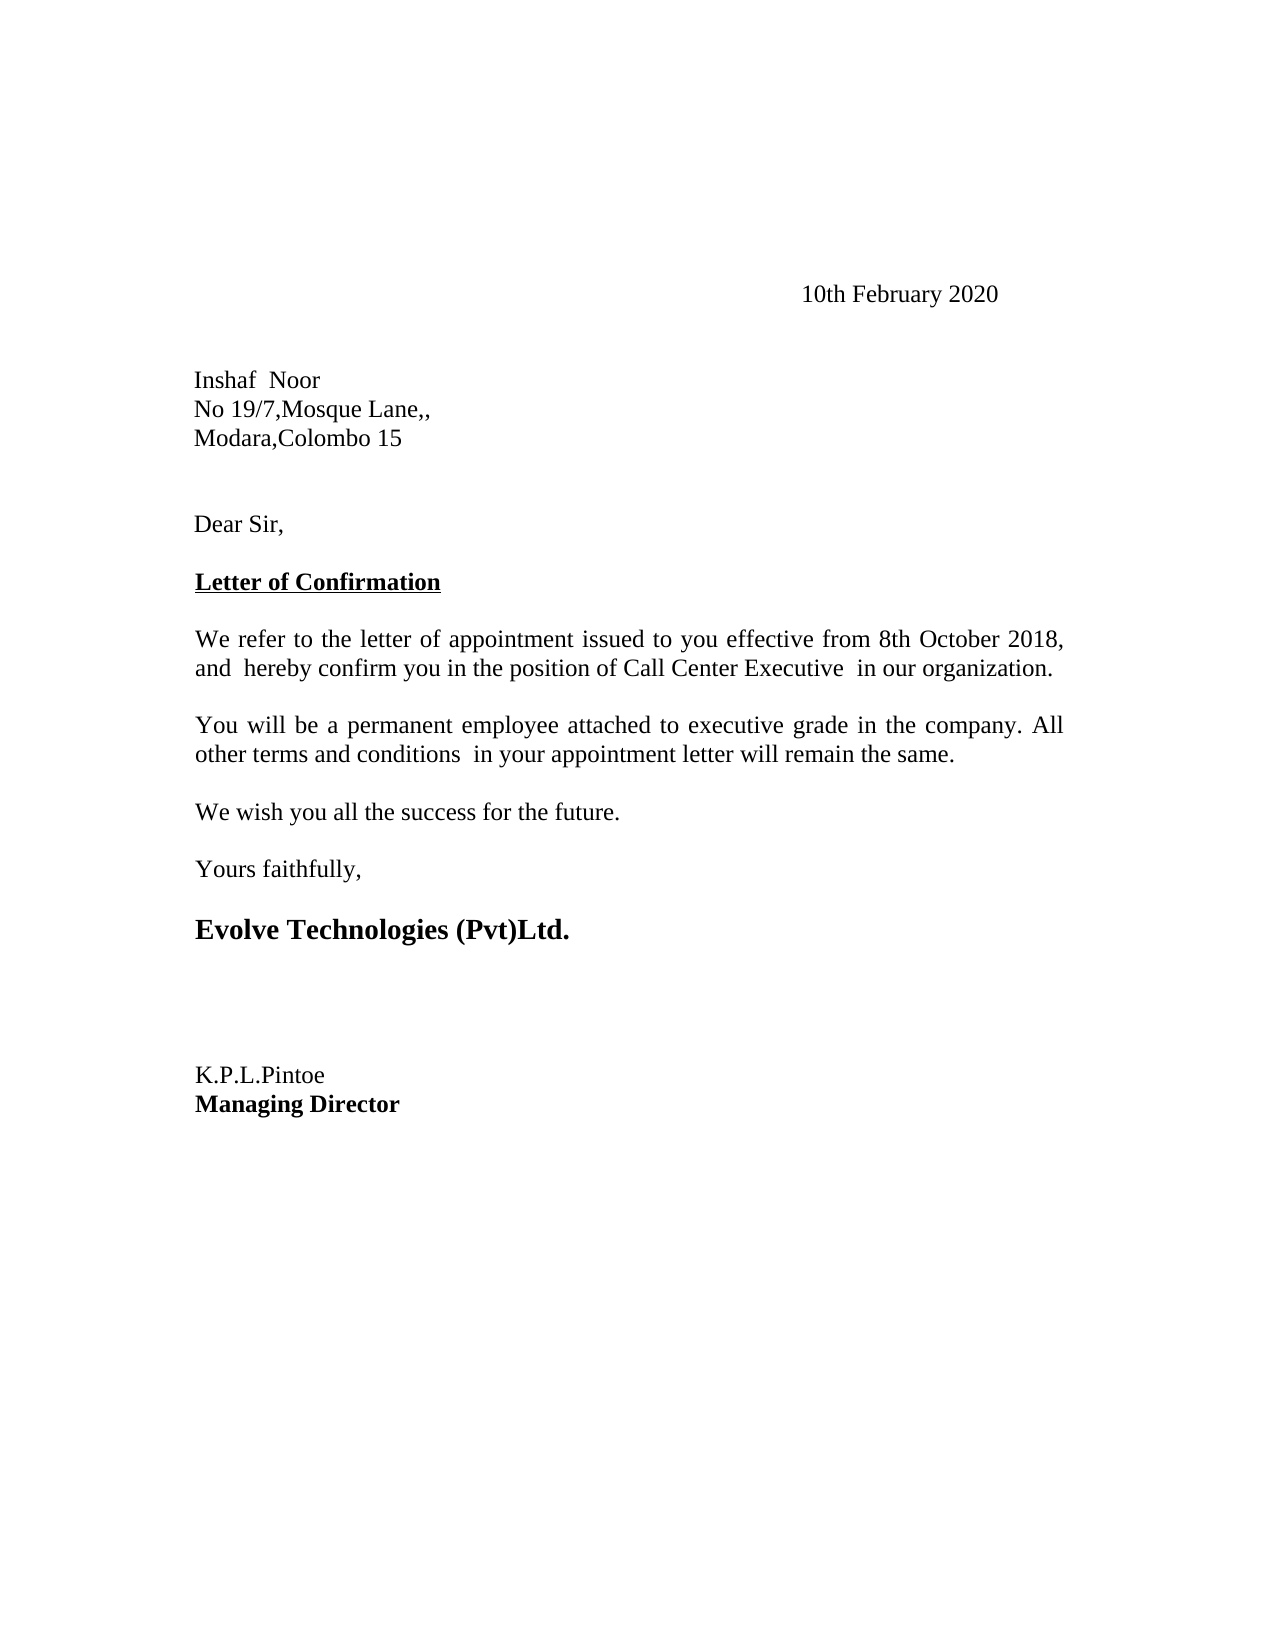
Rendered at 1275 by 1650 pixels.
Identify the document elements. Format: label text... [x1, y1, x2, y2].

text Dear Sir, [150, 509, 1125, 538]
text Yours faithfully, [195, 854, 1065, 883]
text Letter of Confirmation [195, 567, 1065, 596]
text 10th February 2020 [195, 279, 1065, 308]
text Inshaf Noor [150, 366, 1125, 394]
text No 19/7,Mosque Lane,, [150, 394, 1125, 423]
text Managing Director [195, 1089, 1065, 1118]
text You will be a permanent employee attached to executive grade in the company. All other terms and conditions in your appointment letter will remain the same. [195, 711, 1065, 768]
text We wish you all the success for the future. [195, 797, 1065, 826]
text We refer to the letter of appointment issued to you effective from 8th October 2018, and hereby confirm you in the position of Call Center Executive in our organization. [195, 624, 1065, 682]
text Modara,Colombo 15 [150, 423, 1125, 452]
text Evolve Technologies (Pvt)Ltd. [195, 912, 1065, 945]
text K.P.L.Pintoe [195, 1060, 1065, 1089]
